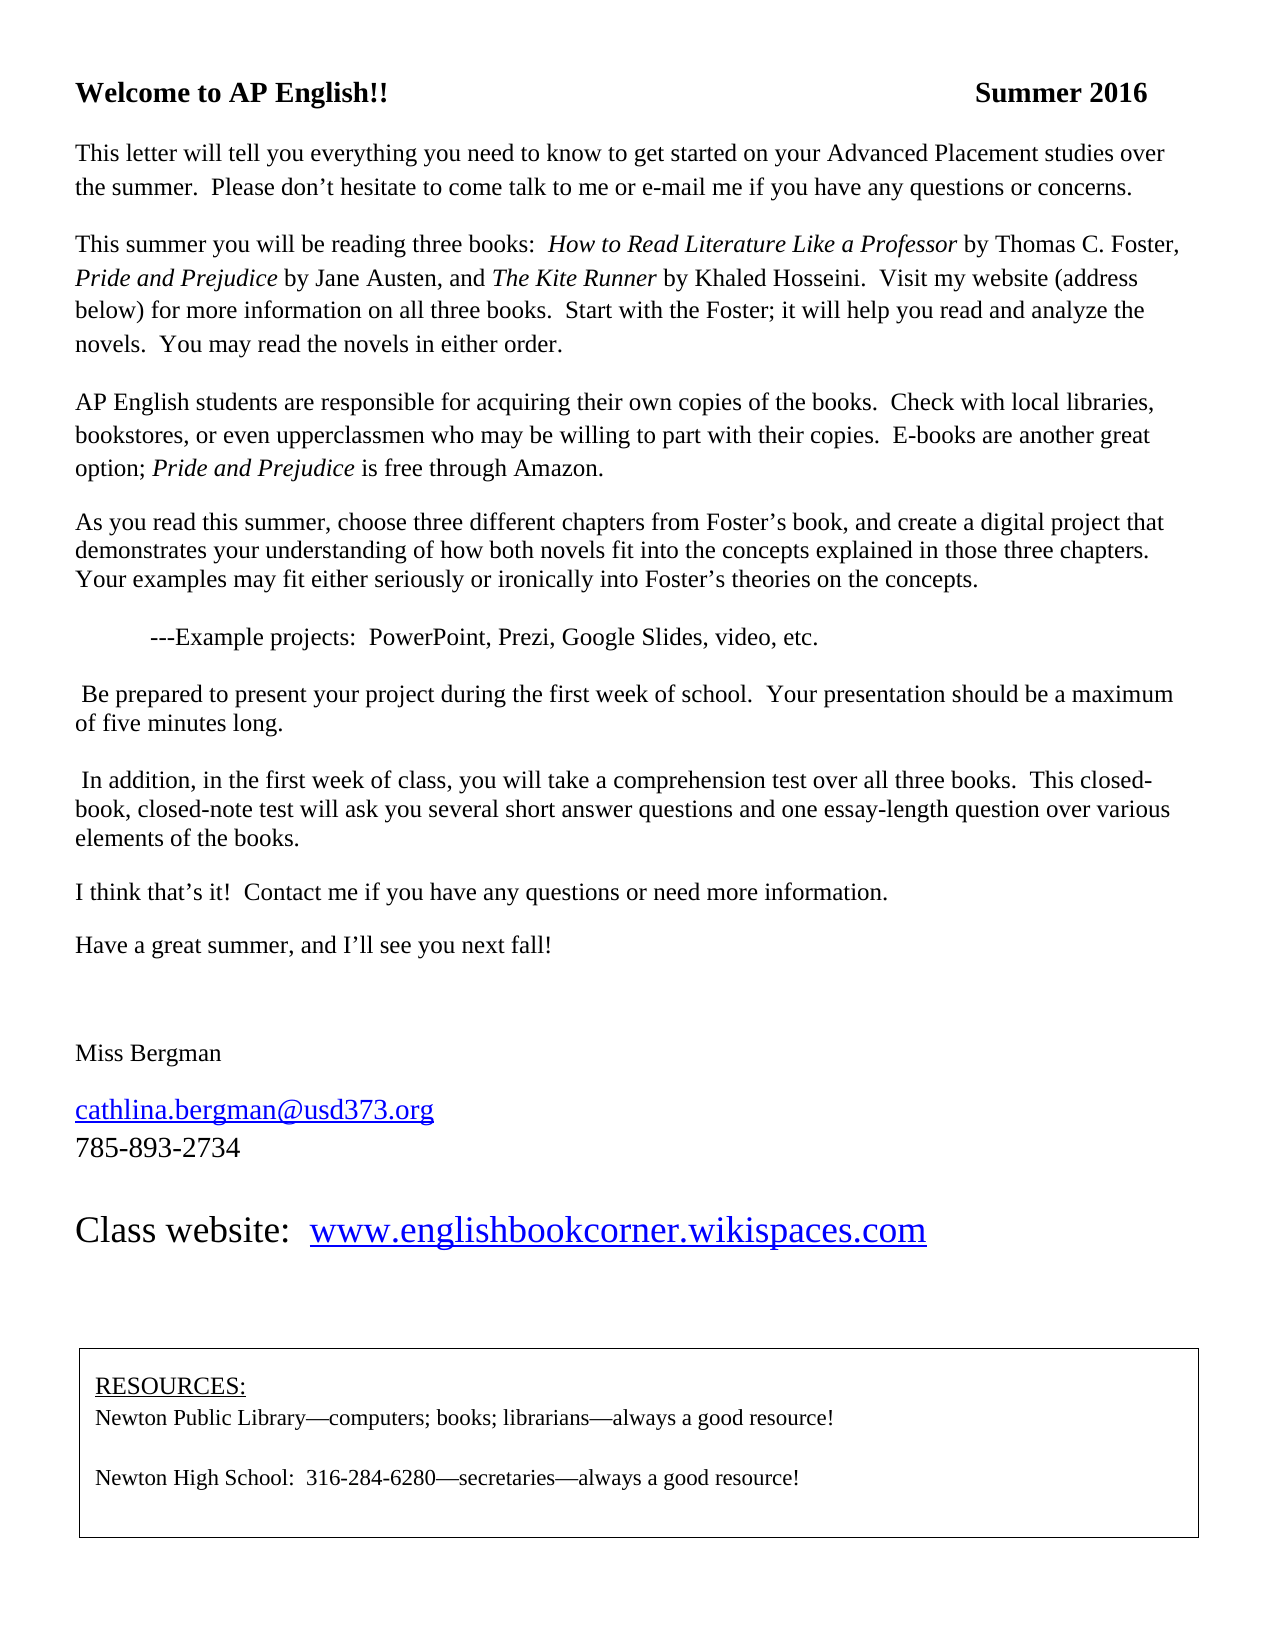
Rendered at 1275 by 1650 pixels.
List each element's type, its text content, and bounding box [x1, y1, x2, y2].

text I think that’s it! Contact me if you have any questions or need more information. [75, 877, 1200, 905]
text AP English students are responsible for acquiring their own copies of the books. Check with local libraries, bookstores, or even upperclassmen who may be willing to part with their copies. E-books are another great option; Pride and Prejudice is free through Amazon. [75, 387, 1200, 481]
text 785-893-2734 [75, 1131, 1200, 1164]
text cathlina.bergman@usd373.org [75, 1092, 1200, 1126]
text In addition, in the first week of class, you will take a comprehension test over all three books. This closed-book, closed-note test will ask you several short answer questions and one essay-length question over various elements of the books. [75, 765, 1200, 852]
text Class website: www.englishbookcorner.wikispaces.com [75, 1208, 1200, 1251]
text Miss Bergman [75, 1038, 1200, 1067]
text ---Example projects: PowerPoint, Prezi, Google Slides, video, etc. [75, 622, 1200, 650]
text As you read this summer, choose three different chapters from Foster’s book, and create a digital project that demonstrates your understanding of how both novels fit into the concepts explained in those three chapters. Your examples may fit either seriously or ironically into Foster’s theories on the concepts. [75, 507, 1200, 593]
text This letter will tell you everything you need to know to get started on your Advanced Placement studies over the summer. Please don’t hesitate to come talk to me or e-mail me if you have any questions or concerns. [75, 138, 1200, 200]
text Have a great summer, and I’ll see you next fall! [75, 930, 1200, 959]
text Be prepared to present your project during the first week of school. Your presentation should be a maximum of five minutes long. [75, 679, 1200, 737]
text Welcome to AP English!! Summer 2016 [75, 75, 1200, 108]
text This summer you will be reading three books: How to Read Literature Like a Professor by Thomas C. Foster, Pride and Prejudice by Jane Austen, and The Kite Runner by Khaled Hosseini. Visit my website (address below) for more information on all three books. Start with the Foster; it will help you read and analyze the novels. You may read the novels in either order. [75, 229, 1200, 357]
